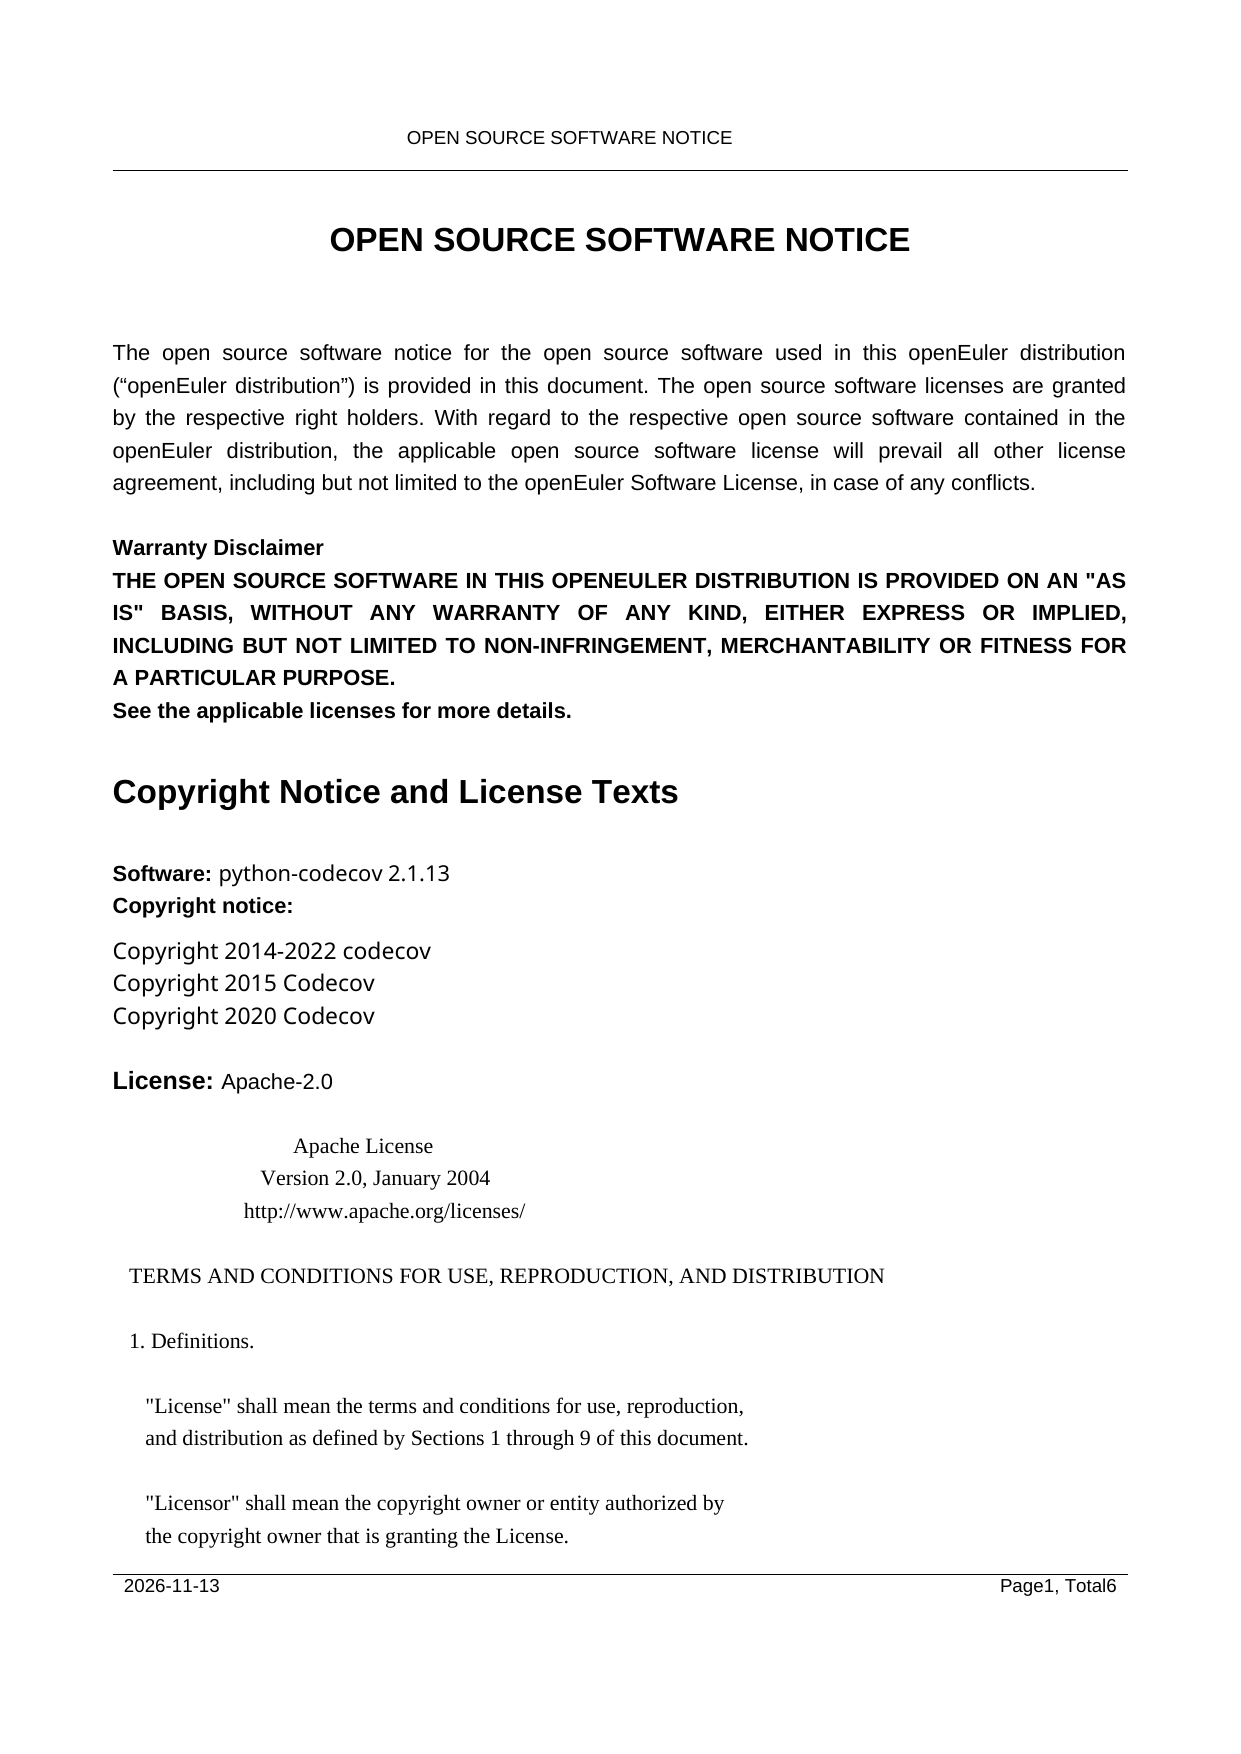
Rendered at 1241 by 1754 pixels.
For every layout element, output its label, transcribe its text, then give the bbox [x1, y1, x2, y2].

text Copyright Notice and License Texts [112, 759, 1128, 824]
text License: Apache-2.0 [112, 1064, 1128, 1096]
text Warranty Disclaimer [112, 531, 1128, 564]
text OPEN SOURCE SOFTWARE NOTICE [112, 206, 1128, 271]
text Copyright notice: [112, 889, 1128, 921]
text THE OPEN SOURCE SOFTWARE IN THIS OPENEULER DISTRIBUTION IS PROVIDED ON AN "AS IS" BASIS, WITHOUT ANY WARRANTY OF ANY KIND, EITHER EXPRESS OR IMPLIED, INCLUDING BUT NOT LIMITED TO NON-INFRINGEMENT, MERCHANTABILITY OR FITNESS FOR A PARTICULAR PURPOSE. See the applicable licenses for more details. [112, 564, 1128, 726]
text The open source software notice for the open source software used in this openEuler distribution (“openEuler distribution”) is provided in this document. The open source software licenses are granted by the respective right holders. With regard to the respective open source software contained in the openEuler distribution, the applicable open source software license will prevail all other license agreement, including but not limited to the openEuler Software License, in case of any conflicts. [112, 336, 1128, 499]
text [112, 1096, 1128, 1551]
text Copyright 2014-2022 codecov Copyright 2015 Codecov Copyright 2020 Codecov [112, 934, 1128, 1064]
title Software: python-codecov 2.1.13 [112, 856, 1128, 889]
